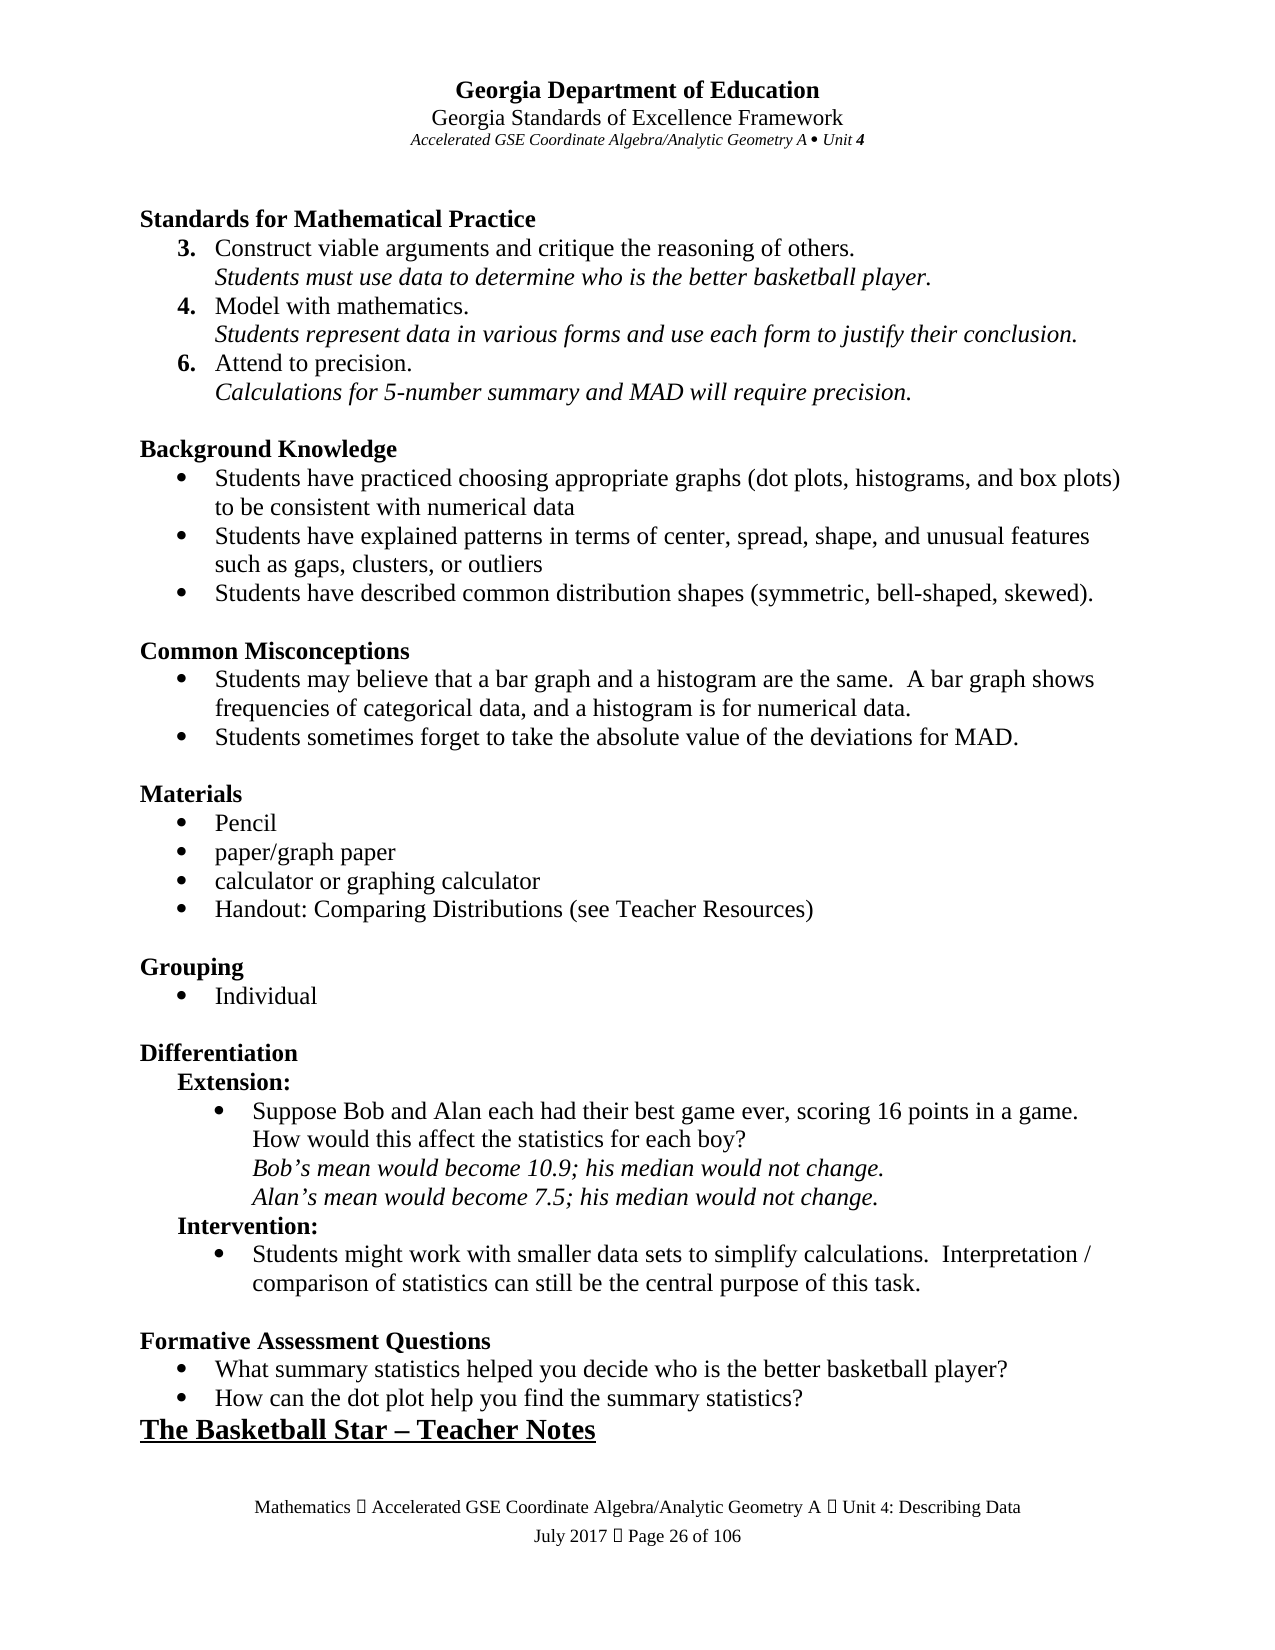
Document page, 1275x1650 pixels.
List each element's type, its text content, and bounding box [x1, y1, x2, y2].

list Students have practiced choosing appropriate graphs (dot plots, histograms, and box plots) to be consistent with numerical data [177, 463, 1135, 521]
text Materials [139, 779, 1135, 808]
text Intervention: [139, 1211, 1135, 1239]
text 3. Construct viable arguments and critique the reasoning of others. [177, 233, 1135, 262]
list What summary statistics helped you decide who is the better basketball player? [177, 1354, 1135, 1383]
list How can the dot plot help you find the summary statistics? [177, 1383, 1135, 1412]
text 4. Model with mathematics. [177, 291, 1135, 319]
text Calculations for 5-number summary and MAD will require precision. [177, 377, 1135, 406]
text Common Misconceptions [139, 636, 1135, 664]
list Students sometimes forget to take the absolute value of the deviations for MAD. [177, 722, 1135, 751]
list Suppose Bob and Alan each had their best game ever, scoring 16 points in a game. How would this affect the statistics for each boy? Bob’s mean would become 10.9; his median would not change. Alan’s mean would become 7.5; his median would not change. [214, 1096, 1135, 1211]
text Formative Assessment Questions [139, 1326, 1135, 1354]
list calculator or graphing calculator [177, 866, 1135, 894]
list Students might work with smaller data sets to simplify calculations. Interpretation / comparison of statistics can still be the central purpose of this task. [214, 1239, 1135, 1297]
text Extension: [139, 1067, 1135, 1096]
list paper/graph paper [177, 837, 1135, 866]
text Differentiation [139, 1038, 1135, 1067]
text Background Knowledge [139, 434, 1135, 463]
text Students represent data in various forms and use each form to justify their conclusion. [214, 319, 1135, 348]
text Grouping [139, 952, 1135, 981]
text 6. Attend to precision. [177, 348, 1135, 377]
list Students may believe that a bar graph and a histogram are the same. A bar graph shows frequencies of categorical data, and a histogram is for numerical data. [177, 664, 1135, 722]
list Individual [177, 981, 1135, 1009]
list Students have described common distribution shapes (symmetric, bell-shaped, skewed). [177, 578, 1135, 607]
list Pencil [177, 808, 1135, 837]
text Students must use data to determine who is the better basketball player. [214, 262, 1135, 291]
list Students have explained patterns in terms of center, spread, shape, and unusual features such as gaps, clusters, or outliers [177, 521, 1135, 578]
list Handout: Comparing Distributions (see Teacher Resources) [177, 894, 1135, 923]
text The Basketball Star – Teacher Notes [139, 1412, 1135, 1446]
text Standards for Mathematical Practice [139, 204, 1135, 233]
